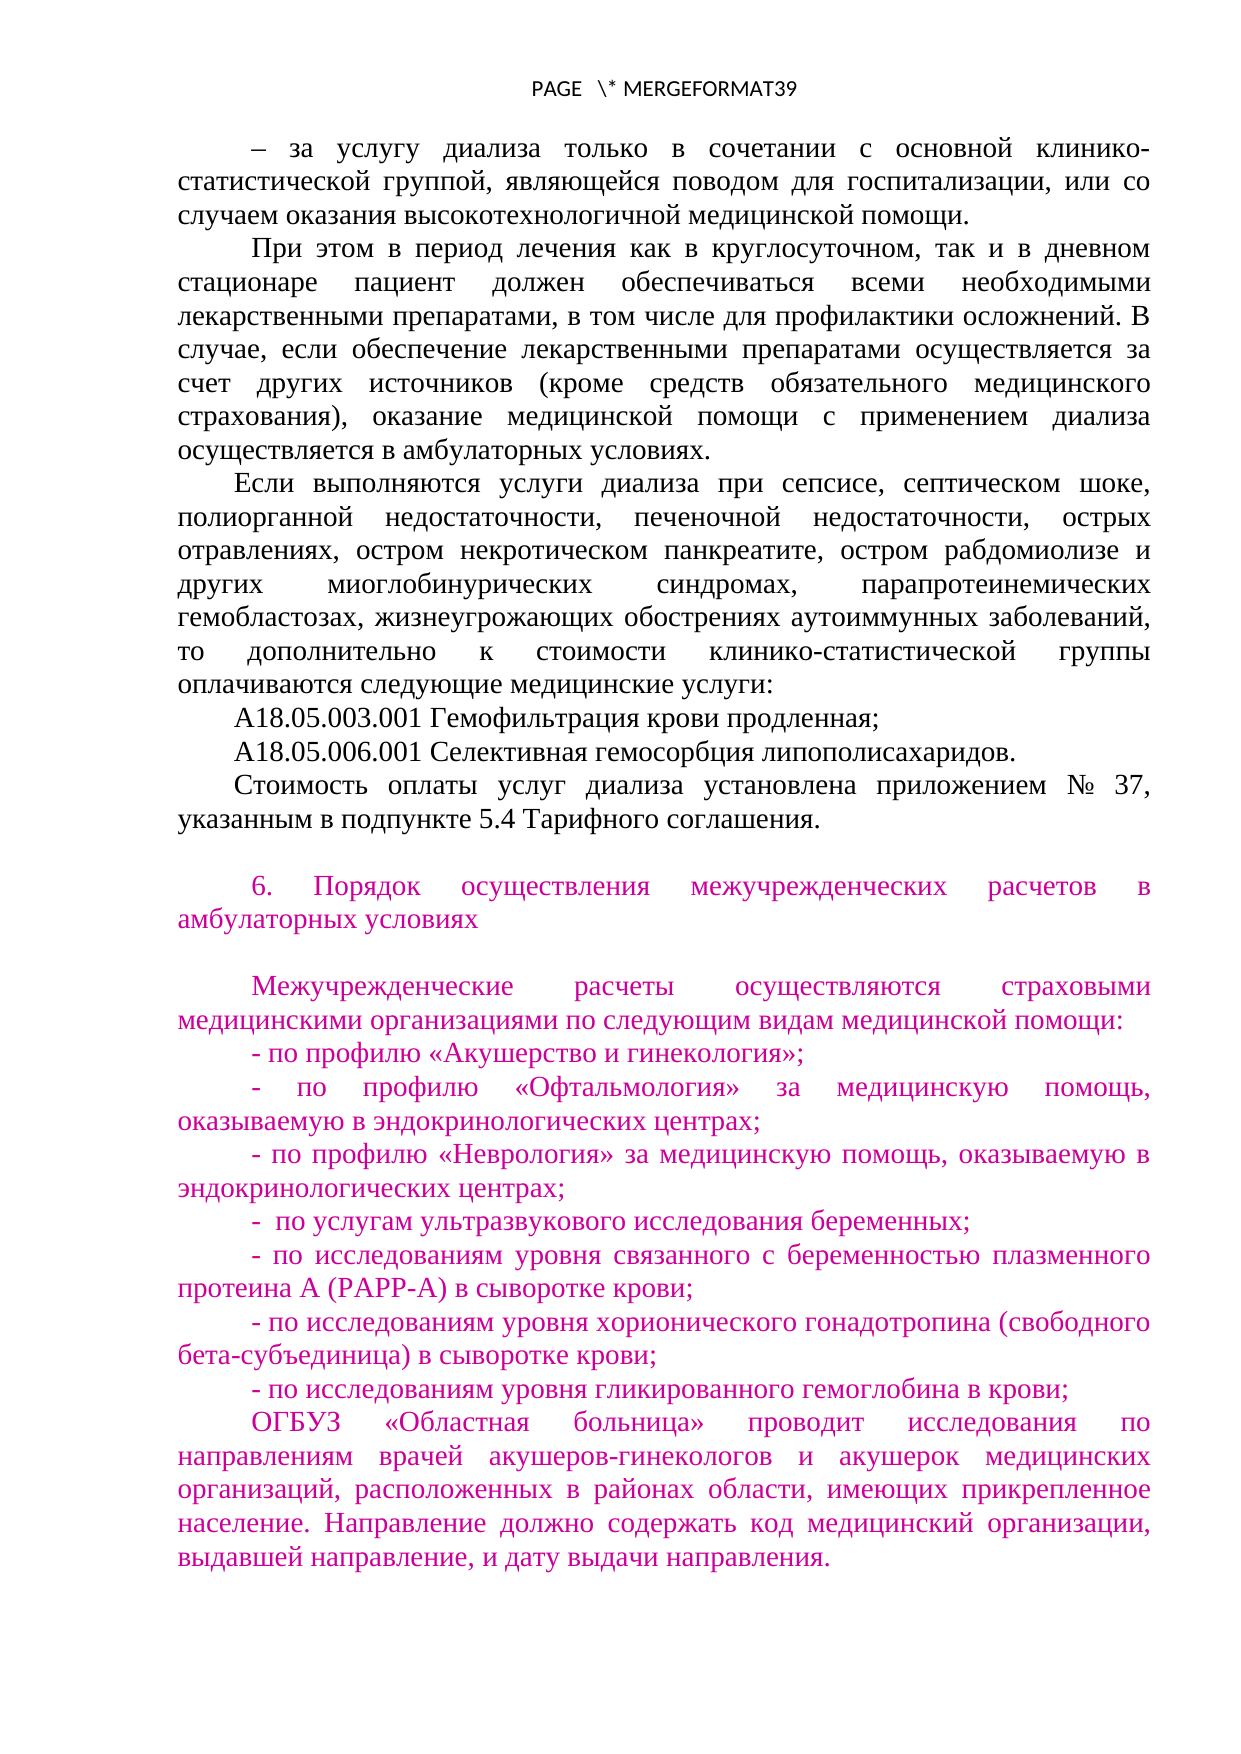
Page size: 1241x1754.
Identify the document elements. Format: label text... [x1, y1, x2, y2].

text A18.05.006.001 Селективная гемосорбция липополисахаридов. [177, 734, 1152, 767]
text 6. Порядок осуществления межучрежденческих расчетов в амбулаторных условиях [177, 868, 1152, 935]
text - по профилю «Офтальмология» за медицинскую помощь, оказываемую в эндокринологических центрах; [177, 1069, 1152, 1136]
text Межучрежденческие расчеты осуществляются страховыми медицинскими организациями по следующим видам медицинской помощи: [177, 968, 1152, 1036]
text - по исследованиям уровня гликированного гемоглобина в крови; [177, 1371, 1152, 1404]
text Если выполняются услуги диализа при сепсисе, септическом шоке, полиорганной недостаточности, печеночной недостаточности, острых отравлениях, остром некротическом панкреатите, остром рабдомиолизе и других миоглобинурических синдромах, парапротеинемических гемобластозах, жизнеугрожающих обострениях аутоиммунных заболеваний, то дополнительно к стоимости клинико-статистической группы оплачиваются следующие медицинские услуги: [177, 465, 1152, 700]
text - по профилю «Неврология» за медицинскую помощь, оказываемую в эндокринологических центрах; [177, 1136, 1152, 1203]
text - по исследованиям уровня связанного с беременностью плазменного протеина А (РАРР-А) в сыворотке крови; [177, 1237, 1152, 1304]
text - по исследованиям уровня хорионического гонадотропина (свободного бета-субъединица) в сыворотке крови; [177, 1304, 1152, 1371]
text A18.05.003.001 Гемофильтрация крови продленная; [177, 700, 1152, 734]
text При этом в период лечения как в круглосуточном, так и в дневном стационаре пациент должен обеспечиваться всеми необходимыми лекарственными препаратами, в том числе для профилактики осложнений. В случае, если обеспечение лекарственными препаратами осуществляется за счет других источников (кроме средств обязательного медицинского страхования), оказание медицинской помощи с применением диализа осуществляется в амбулаторных условиях. [177, 231, 1152, 465]
text - по профилю «Акушерство и гинекология»; [177, 1036, 1152, 1069]
text – за услугу диализа только в сочетании с основной клинико-статистической группой, являющейся поводом для госпитализации, или со случаем оказания высокотехнологичной медицинской помощи. [177, 130, 1152, 231]
text Стоимость оплаты услуг диализа установлена приложением № 37, указанным в подпункте 5.4 Тарифного соглашения. [177, 767, 1152, 834]
text - по услугам ультразвукового исследования беременных; [177, 1203, 1152, 1237]
text ОГБУЗ «Областная больница» проводит исследования по направлениям врачей акушеров-гинекологов и акушерок медицинских организаций, расположенных в районах области, имеющих прикрепленное население. Направление должно содержать код медицинский организации, выдавшей направление, и дату выдачи направления. [177, 1404, 1152, 1572]
